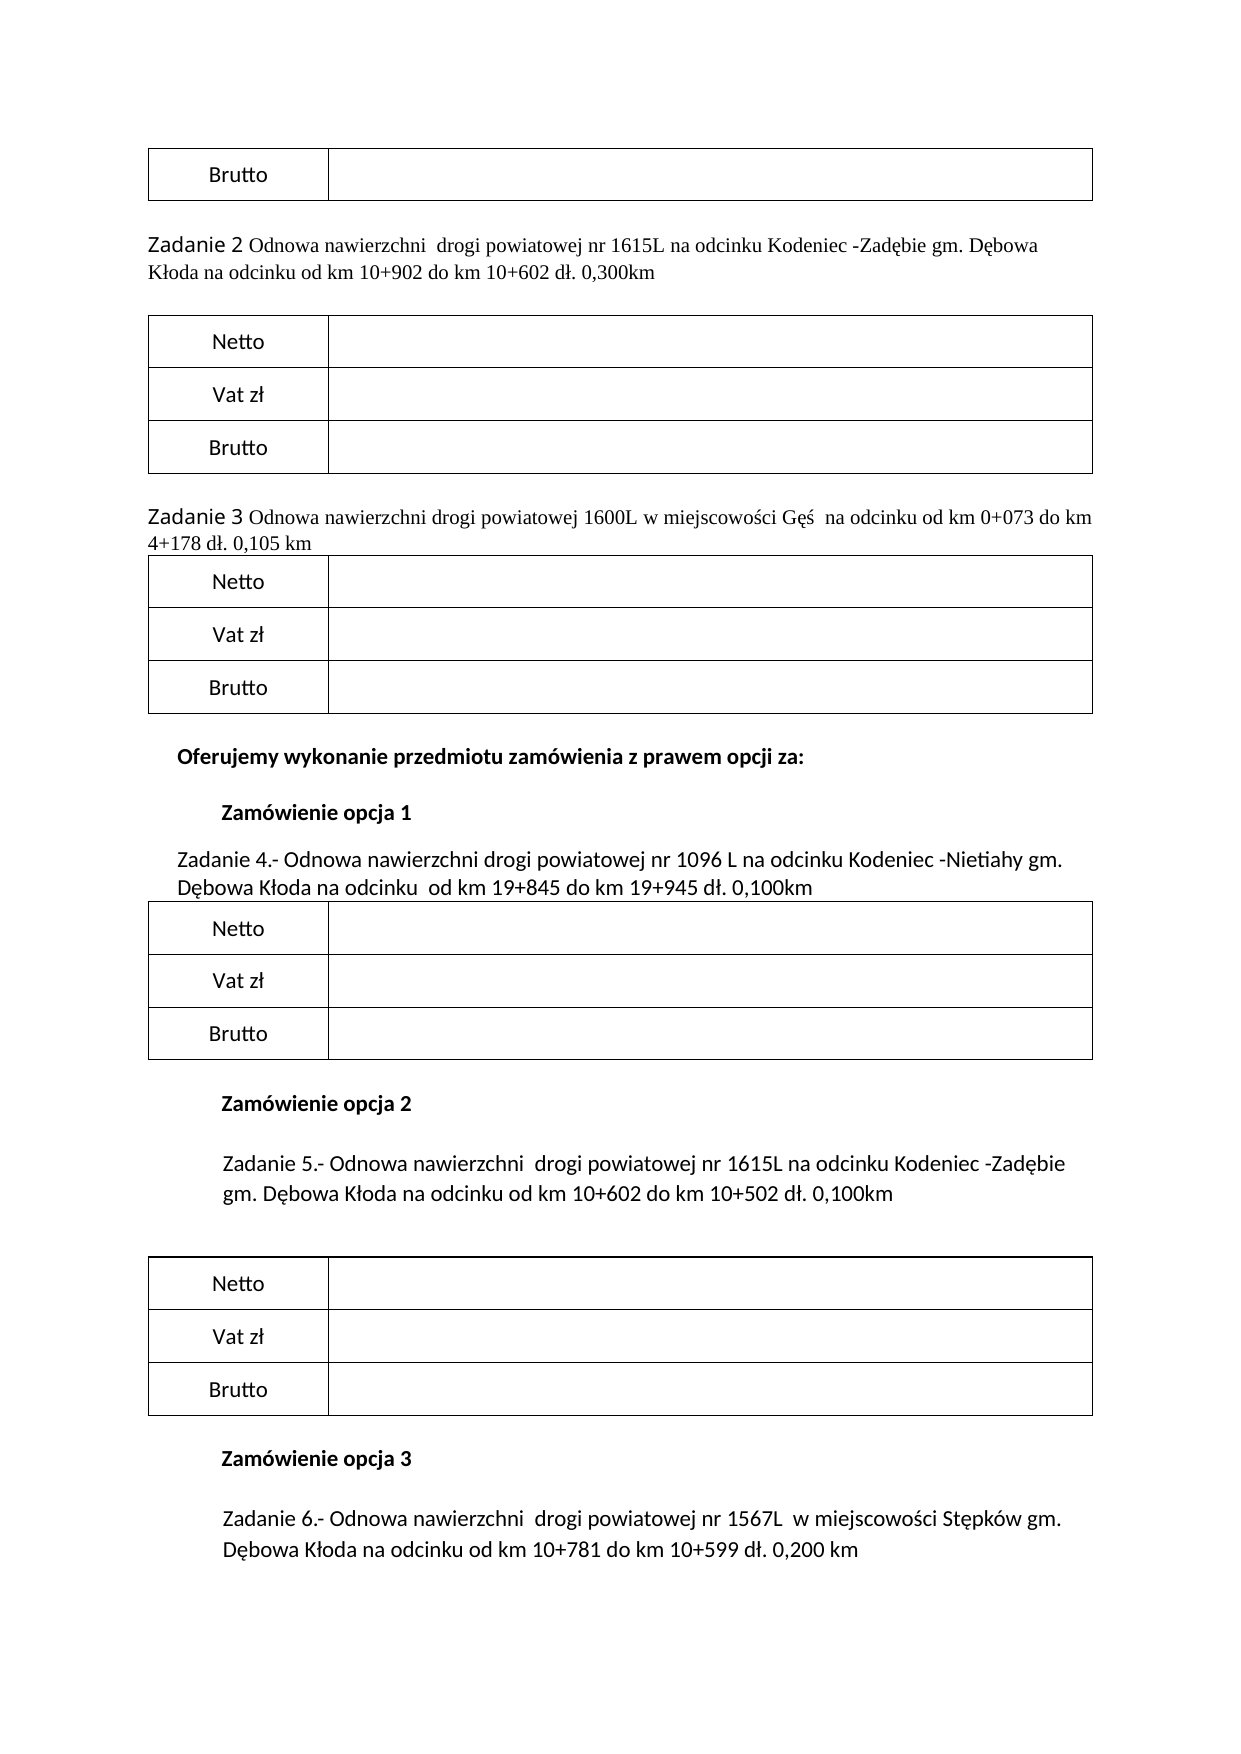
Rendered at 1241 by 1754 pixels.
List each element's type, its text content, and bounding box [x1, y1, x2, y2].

table_cell [329, 149, 1092, 200]
table_cell Brutto [149, 1363, 328, 1414]
table_header Netto [149, 556, 328, 607]
text Zadanie 5.- Odnowa nawierzchni drogi powiatowej nr 1615L na odcinku Kodeniec -Zadębie gm. Dębowa Kłoda na odcinku od km 10+602 do km 10+502 dł. 0,100km [223, 1149, 1093, 1207]
table_header [329, 1258, 1092, 1309]
table_header [329, 556, 1092, 607]
table_cell Vat zł [149, 955, 328, 1007]
text Zamówienie opcja 1 [148, 798, 1093, 826]
text Zadanie 6.- Odnowa nawierzchni drogi powiatowej nr 1567L w miejscowości Stępków gm. Dębowa Kłoda na odcinku od km 10+781 do km 10+599 dł. 0,200 km [223, 1504, 1093, 1563]
table_cell [329, 955, 1092, 1007]
table_cell Vat zł [149, 1310, 328, 1362]
table_cell [329, 1008, 1092, 1059]
table_header [329, 316, 1092, 367]
table_header [329, 902, 1092, 954]
table_header Netto [149, 902, 328, 954]
text Zadanie 2 Odnowa nawierzchni drogi powiatowej nr 1615L na odcinku Kodeniec -Zadębie gm. Dębowa Kłoda na odcinku od km 10+902 do km 10+602 dł. 0,300km [148, 230, 1093, 284]
table_cell Brutto [149, 661, 328, 713]
table_cell [329, 661, 1092, 713]
table_cell Vat zł [149, 368, 328, 420]
text Zamówienie opcja 3 [148, 1444, 1093, 1472]
table_cell [329, 608, 1092, 660]
text Zamówienie opcja 2 [148, 1089, 1093, 1117]
table_header Netto [149, 1258, 328, 1309]
list Zadanie 4.- Odnowa nawierzchni drogi powiatowej nr 1096 L na odcinku Kodeniec -Nietiahy gm. Dębowa Kłoda na odcinku od km 19+845 do km 19+945 dł. 0,100km [177, 845, 1092, 901]
table_cell [329, 1310, 1092, 1362]
list Oferujemy wykonanie przedmiotu zamówienia z prawem opcji za: [177, 742, 1092, 770]
table_cell Brutto [149, 421, 328, 473]
table_cell Brutto [149, 149, 328, 200]
table_cell [329, 421, 1092, 473]
table_cell Vat zł [149, 608, 328, 660]
text Zadanie 3 Odnowa nawierzchni drogi powiatowej 1600L w miejscowości Gęś na odcinku od km 0+073 do km 4+178 dł. 0,105 km [148, 502, 1093, 554]
table_cell [329, 1363, 1092, 1414]
table_header Netto [149, 316, 328, 367]
table_cell Brutto [149, 1008, 328, 1059]
table_cell [329, 368, 1092, 420]
